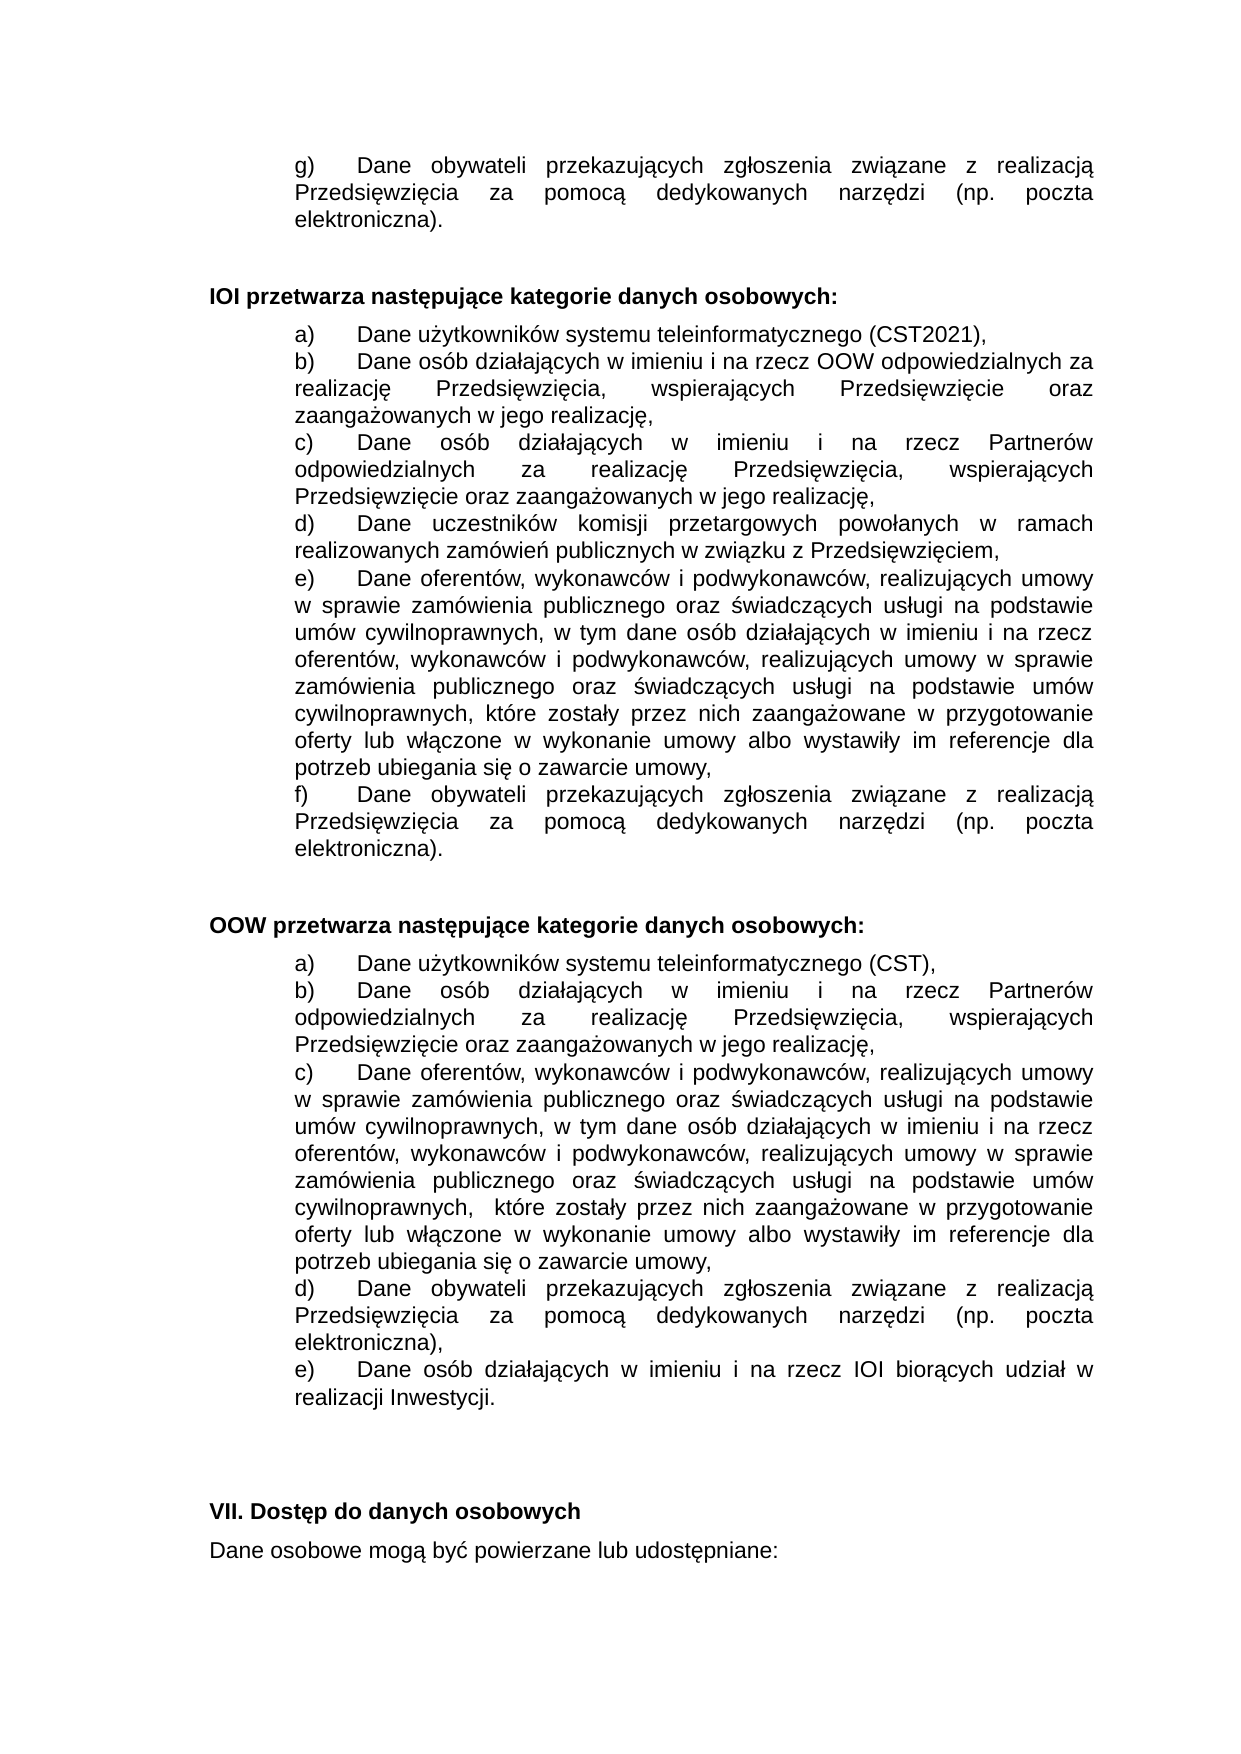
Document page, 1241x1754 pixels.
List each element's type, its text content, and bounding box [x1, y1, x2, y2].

text OOW przetwarza następujące kategorie danych osobowych: [209, 912, 1094, 938]
list Dane obywateli przekazujących zgłoszenia związane z realizacją Przedsięwzięcia za pomocą dedykowanych narzędzi (np. poczta elektroniczna). [294, 781, 1094, 862]
list Dane osób działających w imieniu i na rzecz IOI biorących udział w realizacji Inwestycji. [294, 1356, 1094, 1410]
list Dane osób działających w imieniu i na rzecz OOW odpowiedzialnych za realizację Przedsięwzięcia, wspierających Przedsięwzięcie oraz zaangażowanych w jego realizację, [294, 348, 1094, 428]
list Dane osób działających w imieniu i na rzecz Partnerów odpowiedzialnych za realizację Przedsięwzięcia, wspierających Przedsięwzięcie oraz zaangażowanych w jego realizację, [294, 429, 1094, 510]
subtitle VII. Dostęp do danych osobowych [209, 1498, 1098, 1524]
list Dane osób działających w imieniu i na rzecz Partnerów odpowiedzialnych za realizację Przedsięwzięcia, wspierających Przedsięwzięcie oraz zaangażowanych w jego realizację, [294, 977, 1094, 1058]
list Dane oferentów, wykonawców i podwykonawców, realizujących umowy w sprawie zamówienia publicznego oraz świadczących usługi na podstawie umów cywilnoprawnych, w tym dane osób działających w imieniu i na rzecz oferentów, wykonawców i podwykonawców, realizujących umowy w sprawie zamówienia publicznego oraz świadczących usługi na podstawie umów cywilnoprawnych, które zostały przez nich zaangażowane w przygotowanie oferty lub włączone w wykonanie umowy albo wystawiły im referencje dla potrzeb ubiegania się o zawarcie umowy, [294, 1058, 1094, 1274]
list Dane użytkowników systemu teleinformatycznego (CST), [294, 950, 1094, 976]
text Dane osobowe mogą być powierzane lub udostępniane: [209, 1537, 1094, 1563]
list Dane obywateli przekazujących zgłoszenia związane z realizacją Przedsięwzięcia za pomocą dedykowanych narzędzi (np. poczta elektroniczna), [294, 1275, 1094, 1356]
list Dane uczestników komisji przetargowych powołanych w ramach realizowanych zamówień publicznych w związku z Przedsięwzięciem, [294, 510, 1094, 564]
list Dane użytkowników systemu teleinformatycznego (CST2021), [294, 321, 1094, 347]
list Dane oferentów, wykonawców i podwykonawców, realizujących umowy w sprawie zamówienia publicznego oraz świadczących usługi na podstawie umów cywilnoprawnych, w tym dane osób działających w imieniu i na rzecz oferentów, wykonawców i podwykonawców, realizujących umowy w sprawie zamówienia publicznego oraz świadczących usługi na podstawie umów cywilnoprawnych, które zostały przez nich zaangażowane w przygotowanie oferty lub włączone w wykonanie umowy albo wystawiły im referencje dla potrzeb ubiegania się o zawarcie umowy, [294, 564, 1094, 781]
text IOI przetwarza następujące kategorie danych osobowych: [209, 283, 1094, 309]
list Dane obywateli przekazujących zgłoszenia związane z realizacją Przedsięwzięcia za pomocą dedykowanych narzędzi (np. poczta elektroniczna). [294, 152, 1094, 232]
